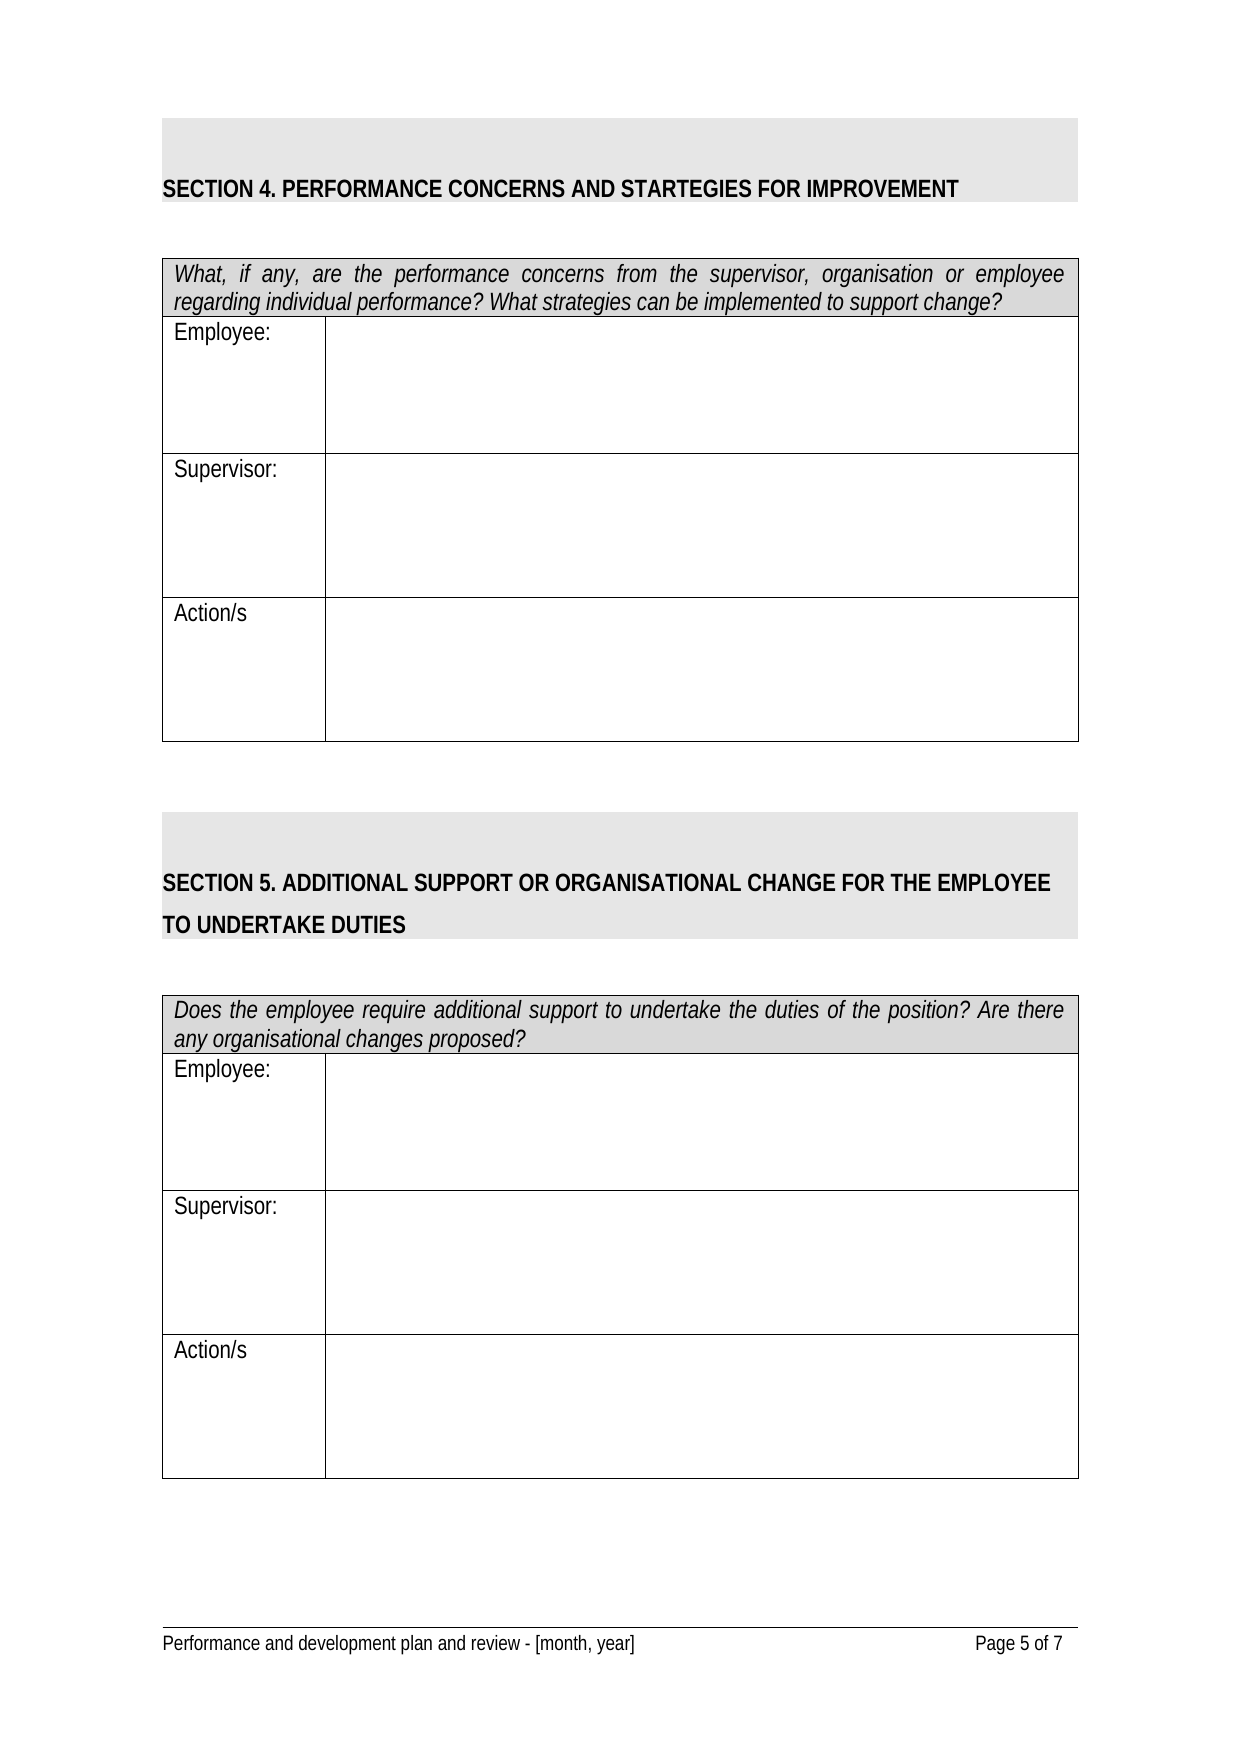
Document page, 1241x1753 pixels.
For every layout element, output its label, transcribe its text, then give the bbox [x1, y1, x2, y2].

table_cell [326, 598, 1078, 741]
table_cell [326, 454, 1078, 597]
table_header Does the employee require additional support to undertake the duties of the position? Are there any organisational changes proposed? [163, 996, 1078, 1053]
table_cell Employee: [163, 1054, 325, 1190]
table_cell [326, 1335, 1078, 1478]
table_cell [326, 1191, 1078, 1334]
table_cell [326, 1054, 1078, 1190]
table_header What, if any, are the performance concerns from the supervisor, organisation or employee regarding individual performance? What strategies can be implemented to support change? [163, 259, 1078, 316]
table_cell Supervisor: [163, 454, 325, 597]
table_cell Supervisor: [163, 1191, 325, 1334]
table_cell Employee: [163, 317, 325, 453]
table_cell Action/s [163, 1335, 325, 1478]
subtitle SECTION 4. PERFORMANCE CONCERNS AND STARTEGIES FOR IMPROVEMENT [162, 173, 1078, 202]
table_cell [326, 317, 1078, 453]
subtitle SECTION 5. ADDITIONAL SUPPORT OR ORGANISATIONAL CHANGE FOR THE EMPLOYEE TO UNDERTAKE DUTIES [162, 867, 1078, 939]
table_cell Action/s [163, 598, 325, 741]
